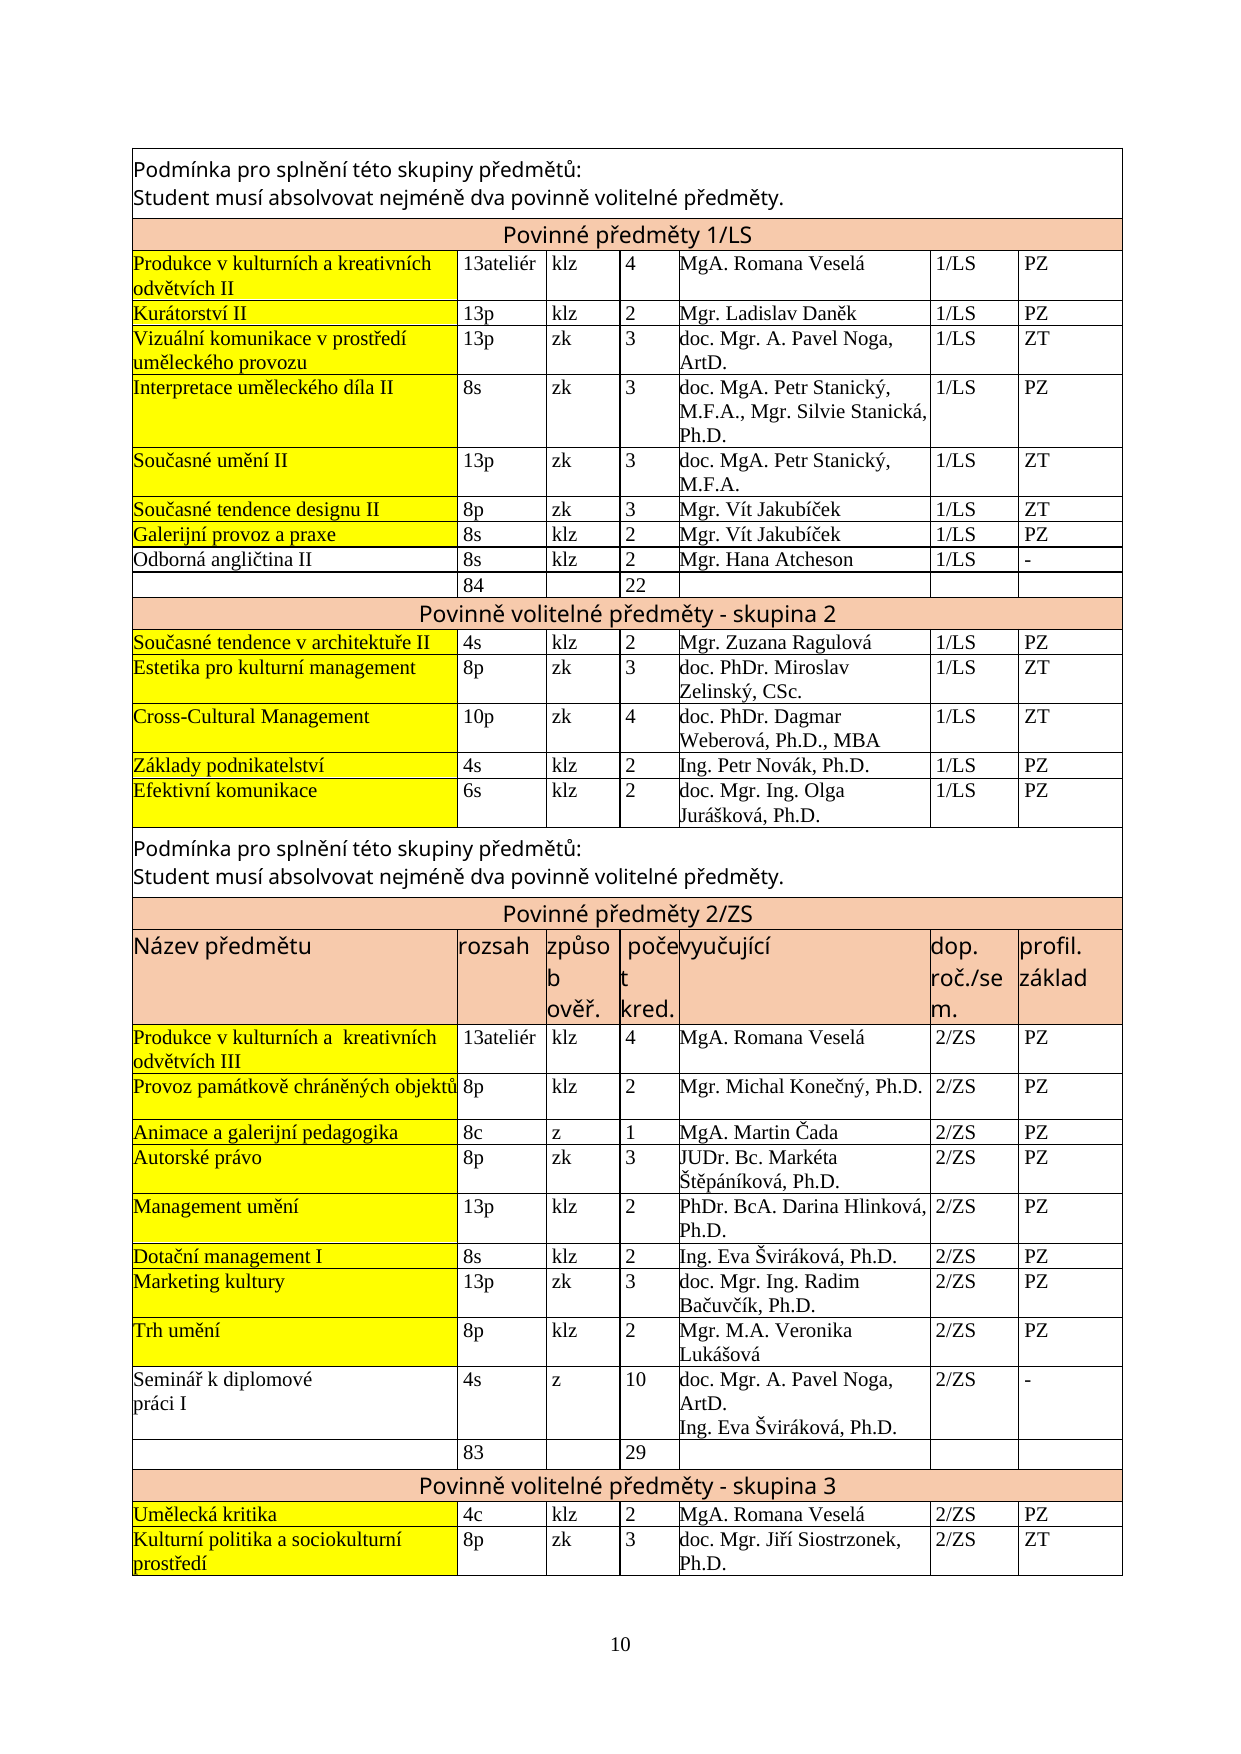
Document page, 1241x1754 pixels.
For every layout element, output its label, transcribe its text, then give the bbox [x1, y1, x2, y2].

table_cell PZ [1019, 1025, 1122, 1073]
table_cell 1/LS [931, 301, 1018, 324]
table_cell 8p [458, 1145, 546, 1193]
table_cell Současné tendence designu II [380, 497, 457, 521]
table_cell PZ [1019, 375, 1122, 447]
table_cell Management umění [133, 1194, 457, 1242]
table_cell 2/ZS [931, 1145, 1018, 1193]
table_cell klz [547, 753, 619, 777]
table_cell klz [547, 548, 619, 571]
table_cell PZ [1019, 301, 1122, 324]
table_cell Mgr. Michal Konečný, Ph.D. [680, 1074, 930, 1119]
table_cell 3 [621, 448, 679, 496]
table_cell 8p [458, 655, 546, 703]
table_cell [547, 1440, 619, 1469]
table_cell PhDr. BcA. Darina Hlinková, Ph.D. [680, 1194, 930, 1242]
table_cell doc. PhDr. Miroslav Zelinský, CSc. [680, 655, 930, 703]
table_cell doc. Mgr. A. Pavel Noga, ArtD. [680, 326, 930, 374]
table_cell Mgr. M.A. Veronika Lukášová [680, 1318, 930, 1366]
table_cell PZ [1019, 1194, 1122, 1242]
table_cell 1/LS [931, 704, 1018, 752]
table_cell Vizuální komunikace v prostředí uměleckého provozu [133, 326, 457, 374]
table_cell klz [547, 1244, 619, 1268]
table_cell rozsah [458, 930, 546, 1024]
table_cell zk [547, 1145, 619, 1193]
table_cell 3 [621, 1269, 679, 1317]
table_cell Povinně volitelné předměty - skupina 3 [133, 1470, 1122, 1501]
table_cell JUDr. Bc. Markéta Štěpáníková, Ph.D. [680, 1145, 930, 1193]
table_cell 3 [621, 655, 679, 703]
table_cell 2 [621, 1318, 679, 1366]
table_cell PZ [1019, 1318, 1122, 1366]
table_cell klz [547, 1194, 619, 1242]
table_cell [547, 573, 619, 597]
table_cell Kulturní politika a sociokulturní prostředí [133, 1527, 457, 1575]
table_cell Současné tendence v architektuře II [133, 630, 457, 654]
table_cell 13ateliér [458, 251, 546, 299]
table_cell zk [547, 1527, 619, 1575]
table_cell Produkce v kulturních a kreativních odvětvích III [133, 1025, 457, 1073]
table_cell 8s [458, 522, 546, 546]
table_cell PZ [1019, 753, 1122, 777]
table_cell 4c [458, 1502, 546, 1526]
table_cell klz [547, 251, 619, 299]
table_cell 2/ZS [931, 1120, 1018, 1144]
table_cell klz [547, 1025, 619, 1073]
table_cell Ing. Petr Novák, Ph.D. [680, 753, 930, 777]
table_cell 29 [621, 1440, 679, 1469]
table_cell 2 [621, 522, 679, 546]
table_cell PZ [1019, 630, 1122, 654]
table_cell 1/LS [931, 779, 1018, 827]
table_cell 6s [458, 779, 546, 827]
table_cell PZ [1019, 1244, 1122, 1268]
table_cell 13p [458, 448, 546, 496]
table_cell 2/ZS [931, 1074, 1018, 1119]
table_cell [680, 1440, 930, 1469]
table_cell 13ateliér [458, 1025, 546, 1073]
table_cell MgA. Romana Veselá [680, 251, 930, 299]
table_cell zk [547, 326, 619, 374]
table_cell Dotační management I [133, 1244, 457, 1268]
table_cell 2/ZS [931, 1367, 1018, 1439]
table_cell způsob ověř. [547, 930, 619, 1024]
table_cell 1/LS [931, 448, 1018, 496]
table_cell [133, 1440, 457, 1469]
table_cell doc. Mgr. Ing. Olga Jurášková, Ph.D. [680, 779, 930, 827]
table_cell 3 [621, 497, 679, 521]
table_cell 2 [621, 779, 679, 827]
table_cell 2 [621, 548, 679, 571]
table_cell 2/ZS [931, 1527, 1018, 1575]
table_cell PZ [1019, 1269, 1122, 1317]
table_cell 8p [458, 1318, 546, 1366]
table_cell klz [547, 522, 619, 546]
table_cell 8s [458, 375, 546, 447]
table_cell 1/LS [931, 630, 1018, 654]
table_cell 10p [458, 704, 546, 752]
table_cell - [1019, 1367, 1122, 1439]
table_cell 1/LS [931, 497, 1018, 521]
table_cell 2 [621, 1244, 679, 1268]
table_cell 2/ZS [931, 1194, 1018, 1242]
table_cell 1/LS [931, 251, 1018, 299]
table_cell zk [547, 1269, 619, 1317]
table_cell Trh umění [133, 1318, 457, 1366]
table_cell zk [547, 497, 619, 521]
table_cell 2 [621, 1074, 679, 1119]
table_cell klz [547, 1318, 619, 1366]
table_cell Provoz památkově chráněných objektů [133, 1074, 457, 1119]
table_cell PZ [1019, 1120, 1122, 1144]
table_cell Efektivní komunikace [133, 779, 457, 827]
table_cell 83 [458, 1440, 546, 1469]
table_cell 1 [621, 1120, 679, 1144]
table_cell 2/ZS [931, 1244, 1018, 1268]
table_cell Povinně volitelné předměty - skupina 2 [133, 598, 1122, 629]
table_cell ZT [1019, 326, 1122, 374]
table_cell 4 [621, 1025, 679, 1073]
table_cell Současné umění II [133, 448, 457, 496]
table_cell 84 [458, 573, 546, 597]
table_cell [1019, 573, 1122, 597]
table_cell 2 [621, 1502, 679, 1526]
table_cell 10 [621, 1367, 679, 1439]
table_cell 8s [458, 1244, 546, 1268]
table_cell [133, 573, 457, 597]
table_cell Základy podnikatelství [133, 753, 457, 777]
table_cell 2 [621, 753, 679, 777]
table_cell 1/LS [931, 522, 1018, 546]
table_cell Povinné předměty 2/ZS [133, 898, 1122, 929]
table_cell [680, 573, 930, 597]
table_cell Podmínka pro splnění této skupiny předmětů: Student musí absolvovat nejméně dva povinně volitelné předměty. [133, 149, 1122, 218]
table_cell počet kred. [621, 930, 679, 1024]
table_cell zk [547, 448, 619, 496]
table_cell [931, 1440, 1018, 1469]
table_cell Podmínka pro splnění této skupiny předmětů: Student musí absolvovat nejméně dva povinně volitelné předměty. [133, 828, 1122, 897]
table_cell Animace a galerijní pedagogika [133, 1120, 457, 1144]
table_cell [1019, 1440, 1122, 1469]
table_cell vyučující [680, 930, 930, 1024]
table_cell 4s [458, 1367, 546, 1439]
table_cell klz [547, 1074, 619, 1119]
table_cell 8p [458, 497, 546, 521]
table_cell Mgr. Ladislav Daněk [680, 301, 930, 324]
table_cell doc. Mgr. Ing. Radim Bačuvčík, Ph.D. [680, 1269, 930, 1317]
table_cell 1/LS [931, 548, 1018, 571]
table_cell 1/LS [931, 375, 1018, 447]
table_cell MgA. Romana Veselá [680, 1025, 930, 1073]
table_cell z [547, 1120, 619, 1144]
table_cell 2/ZS [931, 1025, 1018, 1073]
table_cell 13p [458, 326, 546, 374]
table_cell 4 [621, 251, 679, 299]
table_cell 8c [458, 1120, 546, 1144]
table_cell Povinné předměty 1/LS [133, 219, 1122, 250]
table_cell doc. PhDr. Dagmar Weberová, Ph.D., MBA [680, 704, 930, 752]
table_cell 8s [458, 548, 546, 571]
table_cell 3 [621, 326, 679, 374]
table_cell profil. základ [1019, 930, 1122, 1024]
table_cell ZT [1019, 1527, 1122, 1575]
table_cell ZT [1019, 655, 1122, 703]
table_cell 4 [621, 704, 679, 752]
table_cell PZ [1019, 522, 1122, 546]
table_cell Odborná angličtina II [133, 548, 457, 571]
table_cell 1/LS [931, 753, 1018, 777]
table_cell ZT [1019, 704, 1122, 752]
table_cell 3 [621, 1145, 679, 1193]
table_cell PZ [1019, 1074, 1122, 1119]
table_cell 8p [458, 1074, 546, 1119]
table_cell PZ [1019, 779, 1122, 827]
table_cell 2/ZS [931, 1269, 1018, 1317]
table_cell Galerijní provoz a praxe [133, 522, 457, 546]
table_cell 2/ZS [931, 1318, 1018, 1366]
table_cell klz [547, 779, 619, 827]
table_cell Ing. Eva Šviráková, Ph.D. [680, 1244, 930, 1268]
table_cell 1/LS [931, 326, 1018, 374]
table_cell doc. MgA. Petr Stanický, M.F.A., Mgr. Silvie Stanická, Ph.D. [680, 375, 930, 447]
table_cell PZ [1019, 1502, 1122, 1526]
table_cell Mgr. Vít Jakubíček [680, 522, 930, 546]
table_cell 1/LS [931, 655, 1018, 703]
table_cell Interpretace uměleckého díla II [133, 375, 457, 447]
table_cell Mgr. Vít Jakubíček [680, 497, 930, 521]
table_cell klz [547, 301, 619, 324]
table_cell 13p [458, 301, 546, 324]
table_cell 4s [458, 753, 546, 777]
table_cell 2/ZS [931, 1502, 1018, 1526]
table_cell 13p [458, 1269, 546, 1317]
table_cell doc. Mgr. Jiří Siostrzonek, Ph.D. [680, 1527, 930, 1575]
table_cell Seminář k diplomové práci I [133, 1367, 457, 1439]
table_cell zk [547, 655, 619, 703]
table_cell doc. Mgr. A. Pavel Noga, ArtD. Ing. Eva Šviráková, Ph.D. [680, 1367, 930, 1439]
table_cell 8p [458, 1527, 546, 1575]
table_cell Marketing kultury [133, 1269, 457, 1317]
table_cell ZT [1019, 497, 1122, 521]
table_cell z [547, 1367, 619, 1439]
table_cell 22 [621, 573, 679, 597]
table_cell Mgr. Zuzana Ragulová [680, 630, 930, 654]
table_cell zk [547, 375, 619, 447]
table_cell PZ [1019, 1145, 1122, 1193]
table_cell Název předmětu [133, 930, 457, 1024]
table_cell dop. roč./sem. [931, 930, 1018, 1024]
table_cell Autorské právo [133, 1145, 457, 1193]
table_cell - [1019, 548, 1122, 571]
table_cell zk [547, 704, 619, 752]
table_cell Mgr. Hana Atcheson [680, 548, 930, 571]
table_cell 2 [621, 630, 679, 654]
table_cell 2 [621, 301, 679, 324]
table_cell Umělecká kritika [133, 1502, 457, 1526]
table_cell Produkce v kulturních a kreativních odvětvích II [133, 251, 457, 299]
table_cell PZ [1019, 251, 1122, 299]
table_cell 2 [621, 1194, 679, 1242]
table_cell 3 [621, 375, 679, 447]
table_cell MgA. Martin Čada [680, 1120, 930, 1144]
table_cell MgA. Romana Veselá [680, 1502, 930, 1526]
table_cell 13p [458, 1194, 546, 1242]
table_cell 4s [458, 630, 546, 654]
table_cell klz [547, 1502, 619, 1526]
table_cell Estetika pro kulturní management [133, 655, 457, 703]
table_cell ZT [1019, 448, 1122, 496]
table_cell klz [547, 630, 619, 654]
table_cell [931, 573, 1018, 597]
table_cell Cross-Cultural Management [133, 704, 457, 752]
table_cell doc. MgA. Petr Stanický, M.F.A. [680, 448, 930, 496]
table_cell 3 [621, 1527, 679, 1575]
table_cell Kurátorství II [133, 301, 457, 324]
